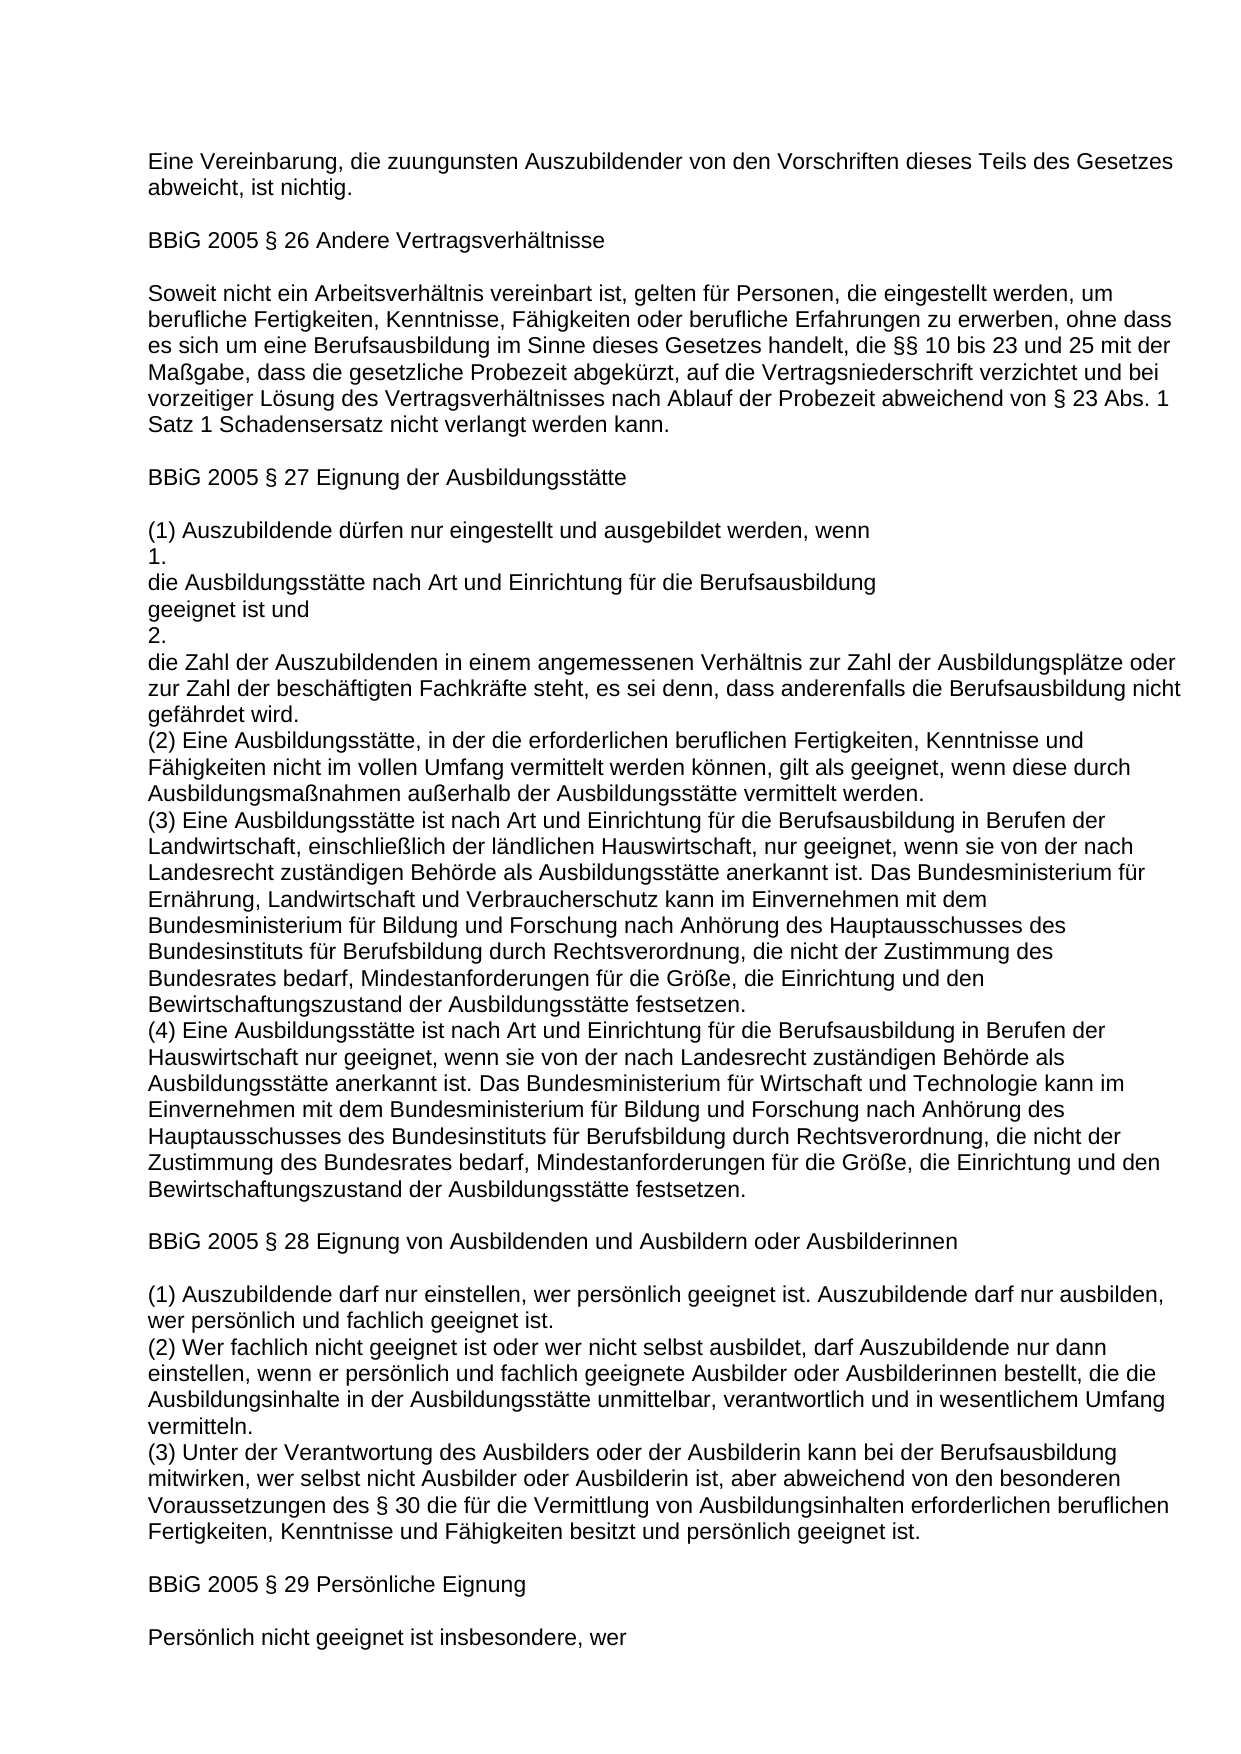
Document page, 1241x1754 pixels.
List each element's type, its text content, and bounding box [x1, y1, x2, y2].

text Soweit nicht ein Arbeitsverhältnis vereinbart ist, gelten für Personen, die eingestellt werden, um berufliche Fertigkeiten, Kenntnisse, Fähigkeiten oder berufliche Erfahrungen zu erwerben, ohne dass es sich um eine Berufsausbildung im Sinne dieses Gesetzes handelt, die §§ 10 bis 23 und 25 mit der Maßgabe, dass die gesetzliche Probezeit abgekürzt, auf die Vertragsniederschrift verzichtet und bei vorzeitiger Lösung des Vertragsverhältnisses nach Ablauf der Probezeit abweichend von § 23 Abs. 1 Satz 1 Schadensersatz nicht verlangt werden kann. [148, 279, 1181, 438]
text BBiG 2005 § 28 Eignung von Ausbildenden und Ausbildern oder Ausbilderinnen [148, 1228, 1181, 1254]
text die Zahl der Auszubildenden in einem angemessenen Verhältnis zur Zahl der Ausbildungsplätze oder zur Zahl der beschäftigten Fachkräfte steht, es sei denn, dass anderenfalls die Berufsausbildung nicht gefährdet wird. [148, 648, 1181, 727]
text BBiG 2005 § 26 Andere Vertragsverhältnisse [148, 227, 1181, 253]
text (4) Eine Ausbildungsstätte ist nach Art und Einrichtung für die Berufsausbildung in Berufen der Hauswirtschaft nur geeignet, wenn sie von der nach Landesrecht zuständigen Behörde als Ausbildungsstätte anerkannt ist. Das Bundesministerium für Wirtschaft und Technologie kann im Einvernehmen mit dem Bundesministerium für Bildung und Forschung nach Anhörung des Hauptausschusses des Bundesinstituts für Berufsbildung durch Rechtsverordnung, die nicht der Zustimmung des Bundesrates bedarf, Mindestanforderungen für die Größe, die Einrichtung und den Bewirtschaftungszustand der Ausbildungsstätte festsetzen. [148, 1017, 1181, 1202]
text Persönlich nicht geeignet ist insbesondere, wer [148, 1623, 1181, 1650]
text (2) Wer fachlich nicht geeignet ist oder wer nicht selbst ausbildet, darf Auszubildende nur dann einstellen, wenn er persönlich und fachlich geeignete Ausbilder oder Ausbilderinnen bestellt, die die Ausbildungsinhalte in der Ausbildungsstätte unmittelbar, verantwortlich und in wesentlichem Umfang vermitteln. [148, 1334, 1181, 1439]
text (2) Eine Ausbildungsstätte, in der die erforderlichen beruflichen Fertigkeiten, Kenntnisse und Fähigkeiten nicht im vollen Umfang vermittelt werden können, gilt als geeignet, wenn diese durch Ausbildungsmaßnahmen außerhalb der Ausbildungsstätte vermittelt werden. [148, 727, 1181, 807]
text (1) Auszubildende dürfen nur eingestellt und ausgebildet werden, wenn [148, 517, 1181, 543]
text 1. [148, 543, 1181, 569]
text Eine Vereinbarung, die zuungunsten Auszubildender von den Vorschriften dieses Teils des Gesetzes abweicht, ist nichtig. [148, 148, 1181, 200]
text (1) Auszubildende darf nur einstellen, wer persönlich geeignet ist. Auszubildende darf nur ausbilden, wer persönlich und fachlich geeignet ist. [148, 1281, 1181, 1334]
text (3) Eine Ausbildungsstätte ist nach Art und Einrichtung für die Berufsausbildung in Berufen der Landwirtschaft, einschließlich der ländlichen Hauswirtschaft, nur geeignet, wenn sie von der nach Landesrecht zuständigen Behörde als Ausbildungsstätte anerkannt ist. Das Bundesministerium für Ernährung, Landwirtschaft und Verbraucherschutz kann im Einvernehmen mit dem Bundesministerium für Bildung und Forschung nach Anhörung des Hauptausschusses des Bundesinstituts für Berufsbildung durch Rechtsverordnung, die nicht der Zustimmung des Bundesrates bedarf, Mindestanforderungen für die Größe, die Einrichtung und den Bewirtschaftungszustand der Ausbildungsstätte festsetzen. [148, 807, 1181, 1017]
text die Ausbildungsstätte nach Art und Einrichtung für die Berufsausbildung [148, 569, 1181, 596]
text 2. [148, 622, 1181, 648]
text BBiG 2005 § 29 Persönliche Eignung [148, 1571, 1181, 1597]
text (3) Unter der Verantwortung des Ausbilders oder der Ausbilderin kann bei der Berufsausbildung mitwirken, wer selbst nicht Ausbilder oder Ausbilderin ist, aber abweichend von den besonderen Voraussetzungen des § 30 die für die Vermittlung von Ausbildungsinhalten erforderlichen beruflichen Fertigkeiten, Kenntnisse und Fähigkeiten besitzt und persönlich geeignet ist. [148, 1439, 1181, 1544]
text BBiG 2005 § 27 Eignung der Ausbildungsstätte [148, 464, 1181, 490]
text geeignet ist und [148, 596, 1181, 622]
